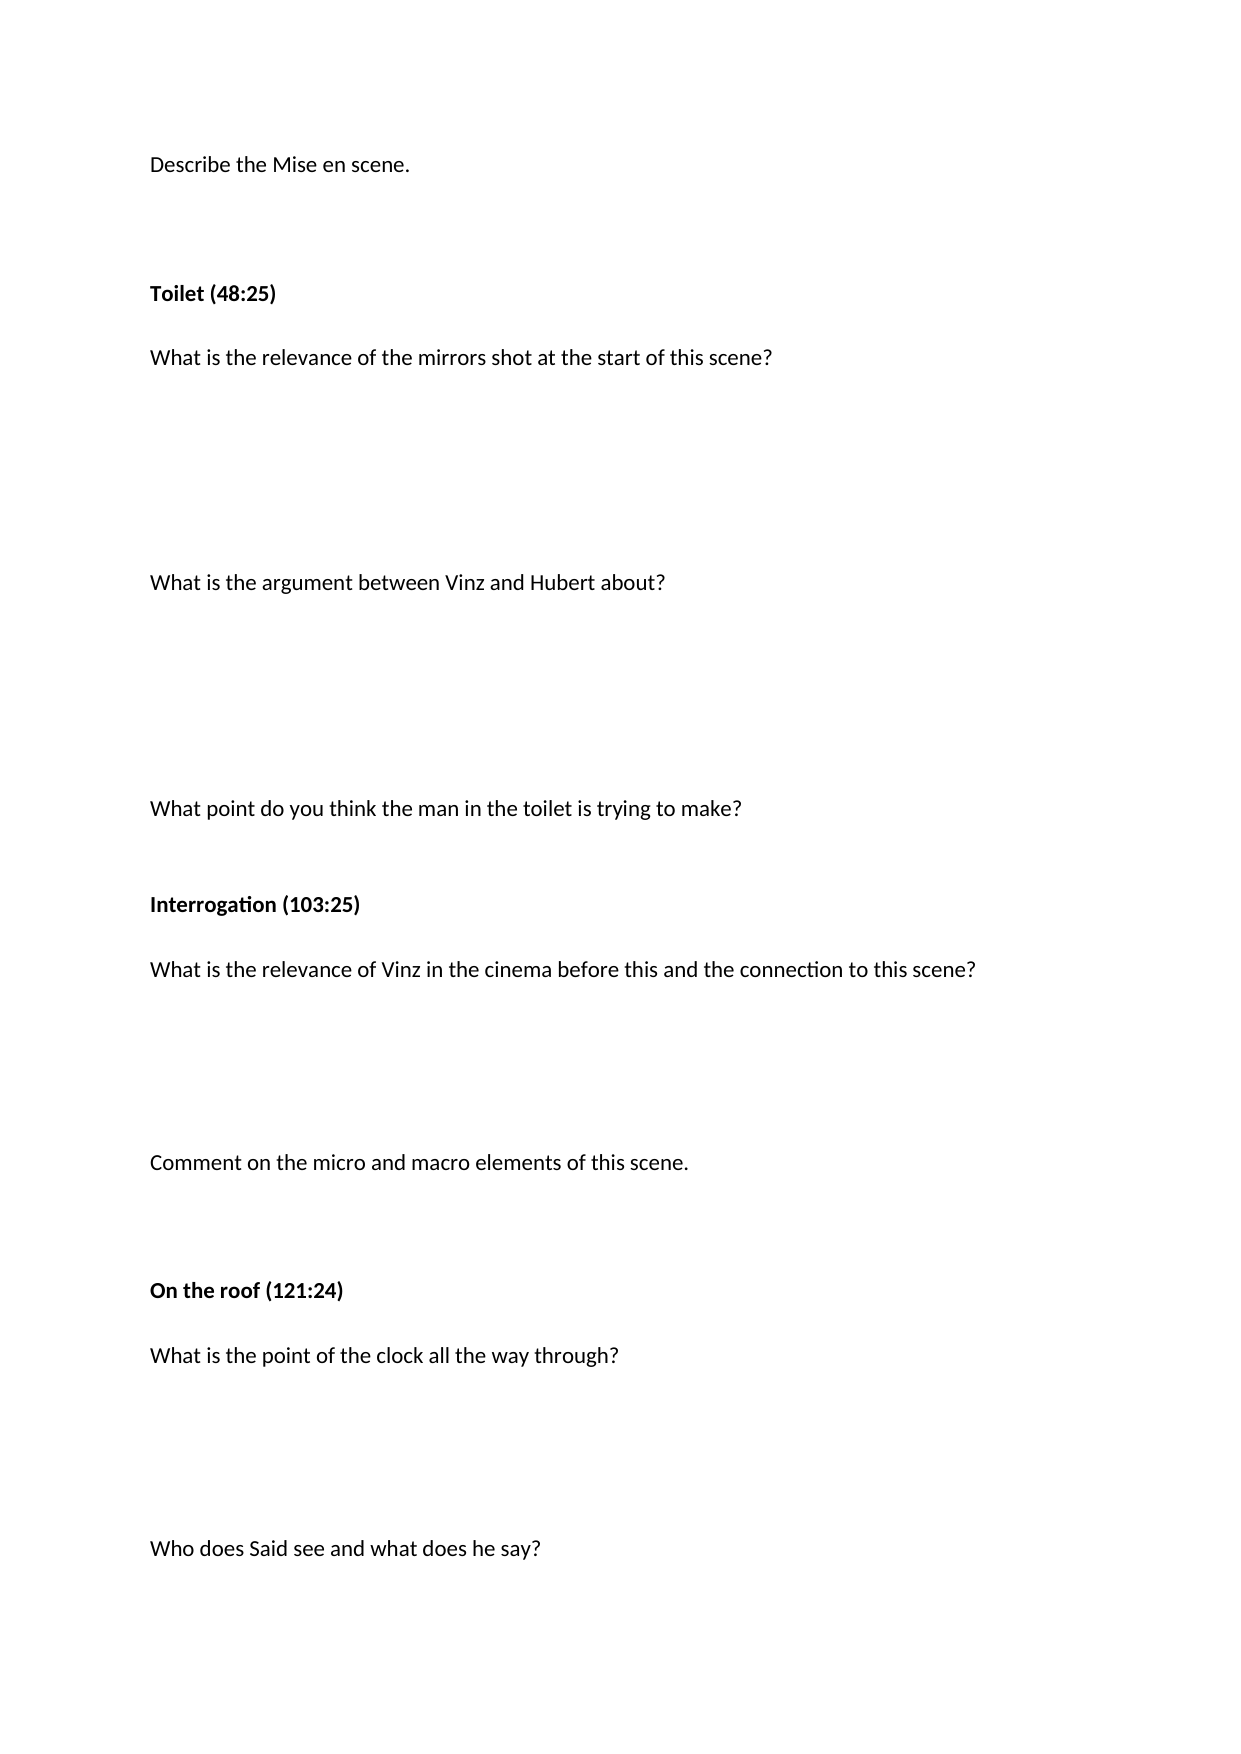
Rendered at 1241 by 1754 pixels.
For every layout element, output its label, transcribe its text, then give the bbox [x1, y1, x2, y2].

list Who does Said see and what does he say? [150, 1534, 1090, 1562]
list What is the argument between Vinz and Hubert about? [150, 568, 1090, 596]
list On the roof (121:24) [150, 1277, 1090, 1304]
list Comment on the micro and macro elements of this scene. [150, 1148, 1090, 1176]
list Interrogation (103:25) [150, 890, 1090, 918]
list Describe the Mise en scene. [150, 150, 1090, 178]
list Toilet (48:25) [150, 279, 1090, 307]
list What is the relevance of Vinz in the cinema before this and the connection to this scene? [150, 955, 1090, 983]
list What is the relevance of the mirrors shot at the start of this scene? [150, 343, 1090, 371]
list What point do you think the man in the toilet is trying to make? [150, 794, 1090, 822]
list What is the point of the clock all the way through? [150, 1341, 1090, 1369]
